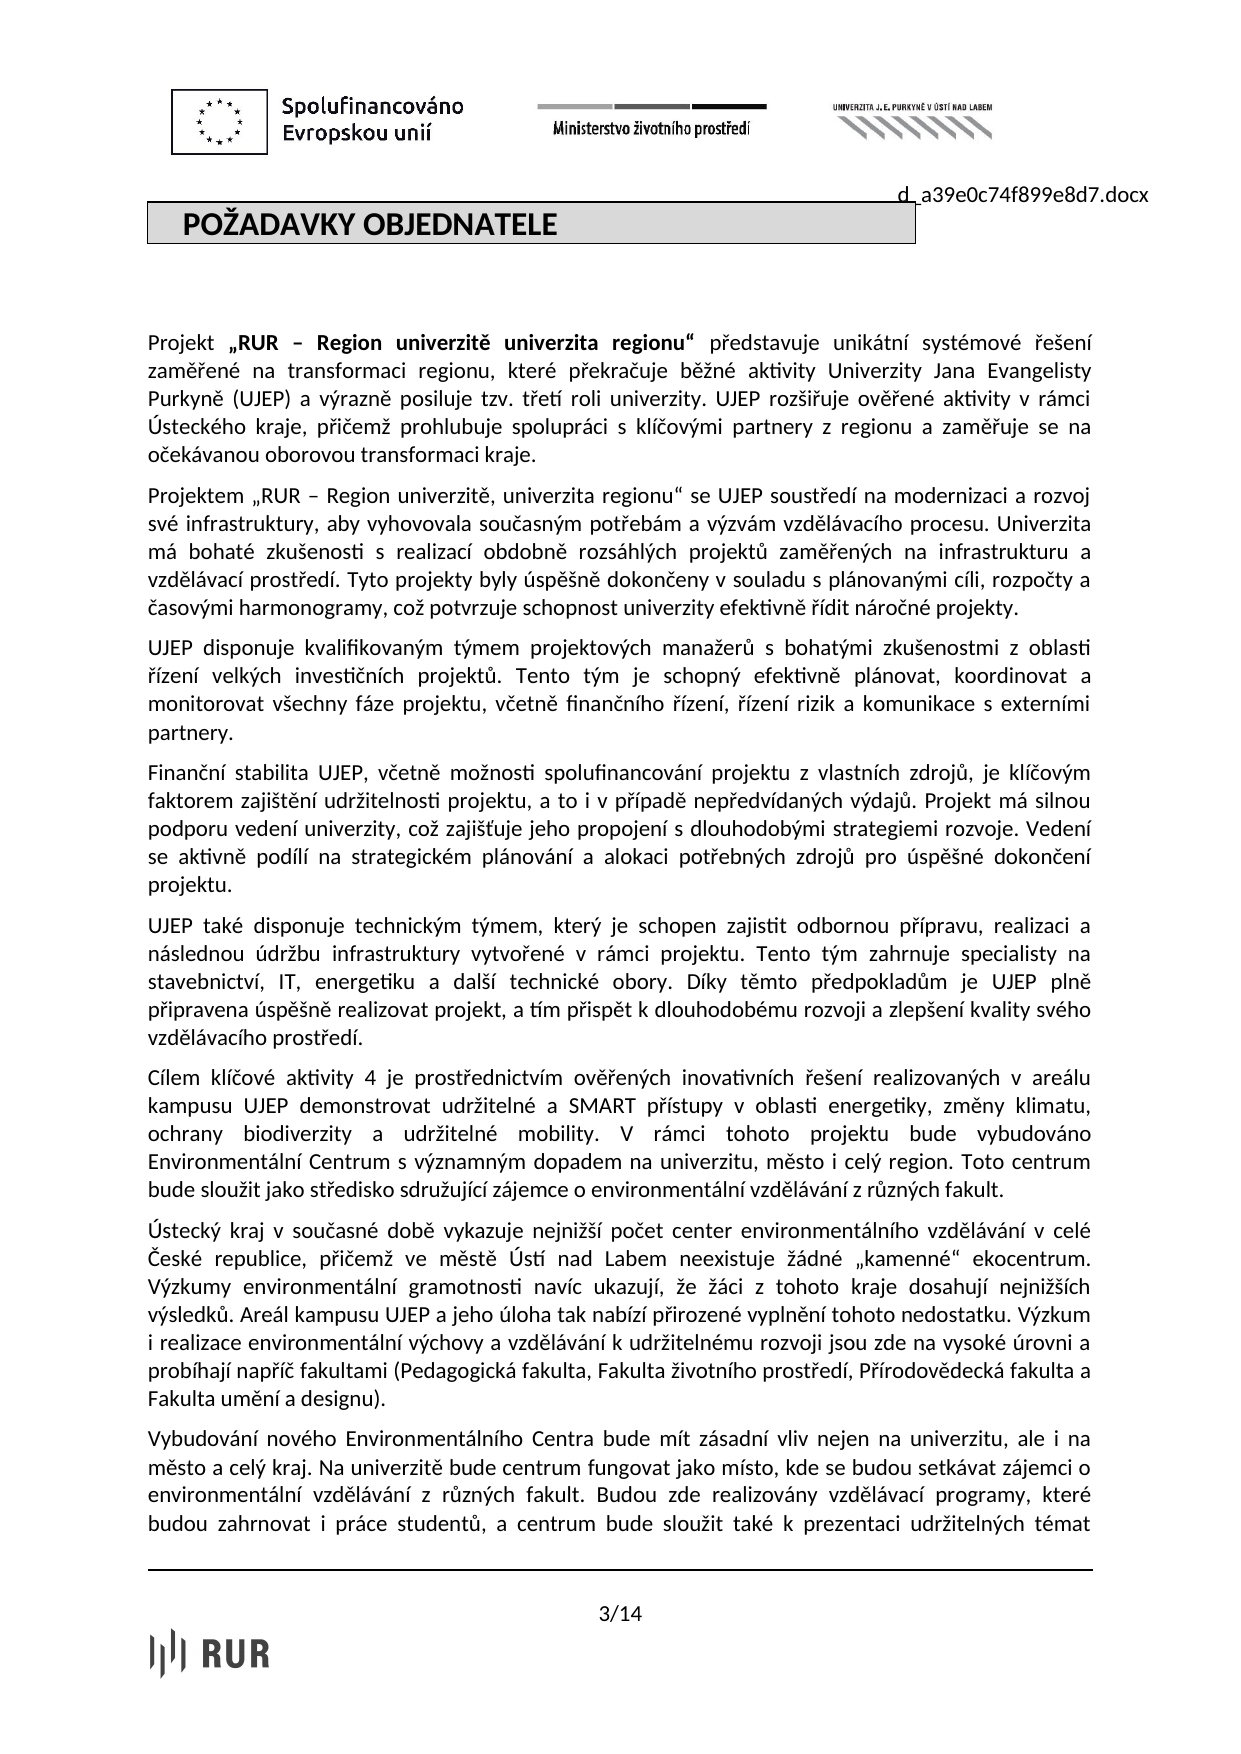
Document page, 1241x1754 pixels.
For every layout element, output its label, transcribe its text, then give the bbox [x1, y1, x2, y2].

picture [147, 73, 1019, 174]
text UJEP disponuje kvalifikovaným týmem projektových manažerů s bohatými zkušenostmi z oblasti řízení velkých investičních projektů. Tento tým je schopný efektivně plánovat, koordinovat a monitorovat všechny fáze projektu, včetně finančního řízení, řízení rizik a komunikace s externími partnery. [148, 633, 1093, 746]
text Cílem klíčové aktivity 4 je prostřednictvím ověřených inovativních řešení realizovaných v areálu kampusu UJEP demonstrovat udržitelné a SMART přístupy v oblasti energetiky, změny klimatu, ochrany biodiverzity a udržitelné mobility. V rámci tohoto projektu bude vybudováno Environmentální Centrum s významným dopadem na univerzitu, město i celý region. Toto centrum bude sloužit jako středisko sdružující zájemce o environmentální vzdělávání z různých fakult. [148, 1063, 1093, 1203]
text UJEP také disponuje technickým týmem, který je schopen zajistit odbornou přípravu, realizaci a následnou údržbu infrastruktury vytvořené v rámci projektu. Tento tým zahrnuje specialisty na stavebnictví, IT, energetiku a další technické obory. Díky těmto předpokladům je UJEP plně připravena úspěšně realizovat projekt, a tím přispět k dlouhodobému rozvoji a zlepšení kvality svého vzdělávacího prostředí. [148, 911, 1093, 1051]
text Ústecký kraj v současné době vykazuje nejnižší počet center environmentálního vzdělávání v celé České republice, přičemž ve městě Ústí nad Labem neexistuje žádné „kamenné“ ekocentrum. Výzkumy environmentální gramotnosti navíc ukazují, že žáci z tohoto kraje dosahují nejnižších výsledků. Areál kampusu UJEP a jeho úloha tak nabízí přirozené vyplnění tohoto nedostatku. Výzkum i realizace environmentální výchovy a vzdělávání k udržitelnému rozvoji jsou zde na vysoké úrovni a probíhají napříč fakultami (Pedagogická fakulta, Fakulta životního prostředí, Přírodovědecká fakulta a Fakulta umění a designu). [148, 1216, 1093, 1412]
picture [147, 1627, 272, 1681]
text Finanční stabilita UJEP, včetně možnosti spolufinancování projektu z vlastních zdrojů, je klíčovým faktorem zajištění udržitelnosti projektu, a to i v případě nepředvídaných výdajů. Projekt má silnou podporu vedení univerzity, což zajišťuje jeho propojení s dlouhodobými strategiemi rozvoje. Vedení se aktivně podílí na strategickém plánování a alokaci potřebných zdrojů pro úspěšné dokončení projektu. [148, 758, 1093, 898]
text Projekt „RUR – Region univerzitě univerzita regionu“ představuje unikátní systémové řešení zaměřené na transformaci regionu, které překračuje běžné aktivity Univerzity Jana Evangelisty Purkyně (UJEP) a výrazně posiluje tzv. třetí roli univerzity. UJEP rozšiřuje ověřené aktivity v rámci Ústeckého kraje, přičemž prohlubuje spolupráci s klíčovými partnery z regionu a zaměřuje se na očekávanou oborovou transformaci kraje. [148, 328, 1093, 468]
text Projektem „RUR – Region univerzitě, univerzita regionu“ se UJEP soustředí na modernizaci a rozvoj své infrastruktury, aby vyhovovala současným potřebám a výzvám vzdělávacího procesu. Univerzita má bohaté zkušenosti s realizací obdobně rozsáhlých projektů zaměřených na infrastrukturu a vzdělávací prostředí. Tyto projekty byly úspěšně dokončeny v souladu s plánovanými cíli, rozpočty a časovými harmonogramy, což potvrzuje schopnost univerzity efektivně řídit náročné projekty. [148, 481, 1093, 621]
